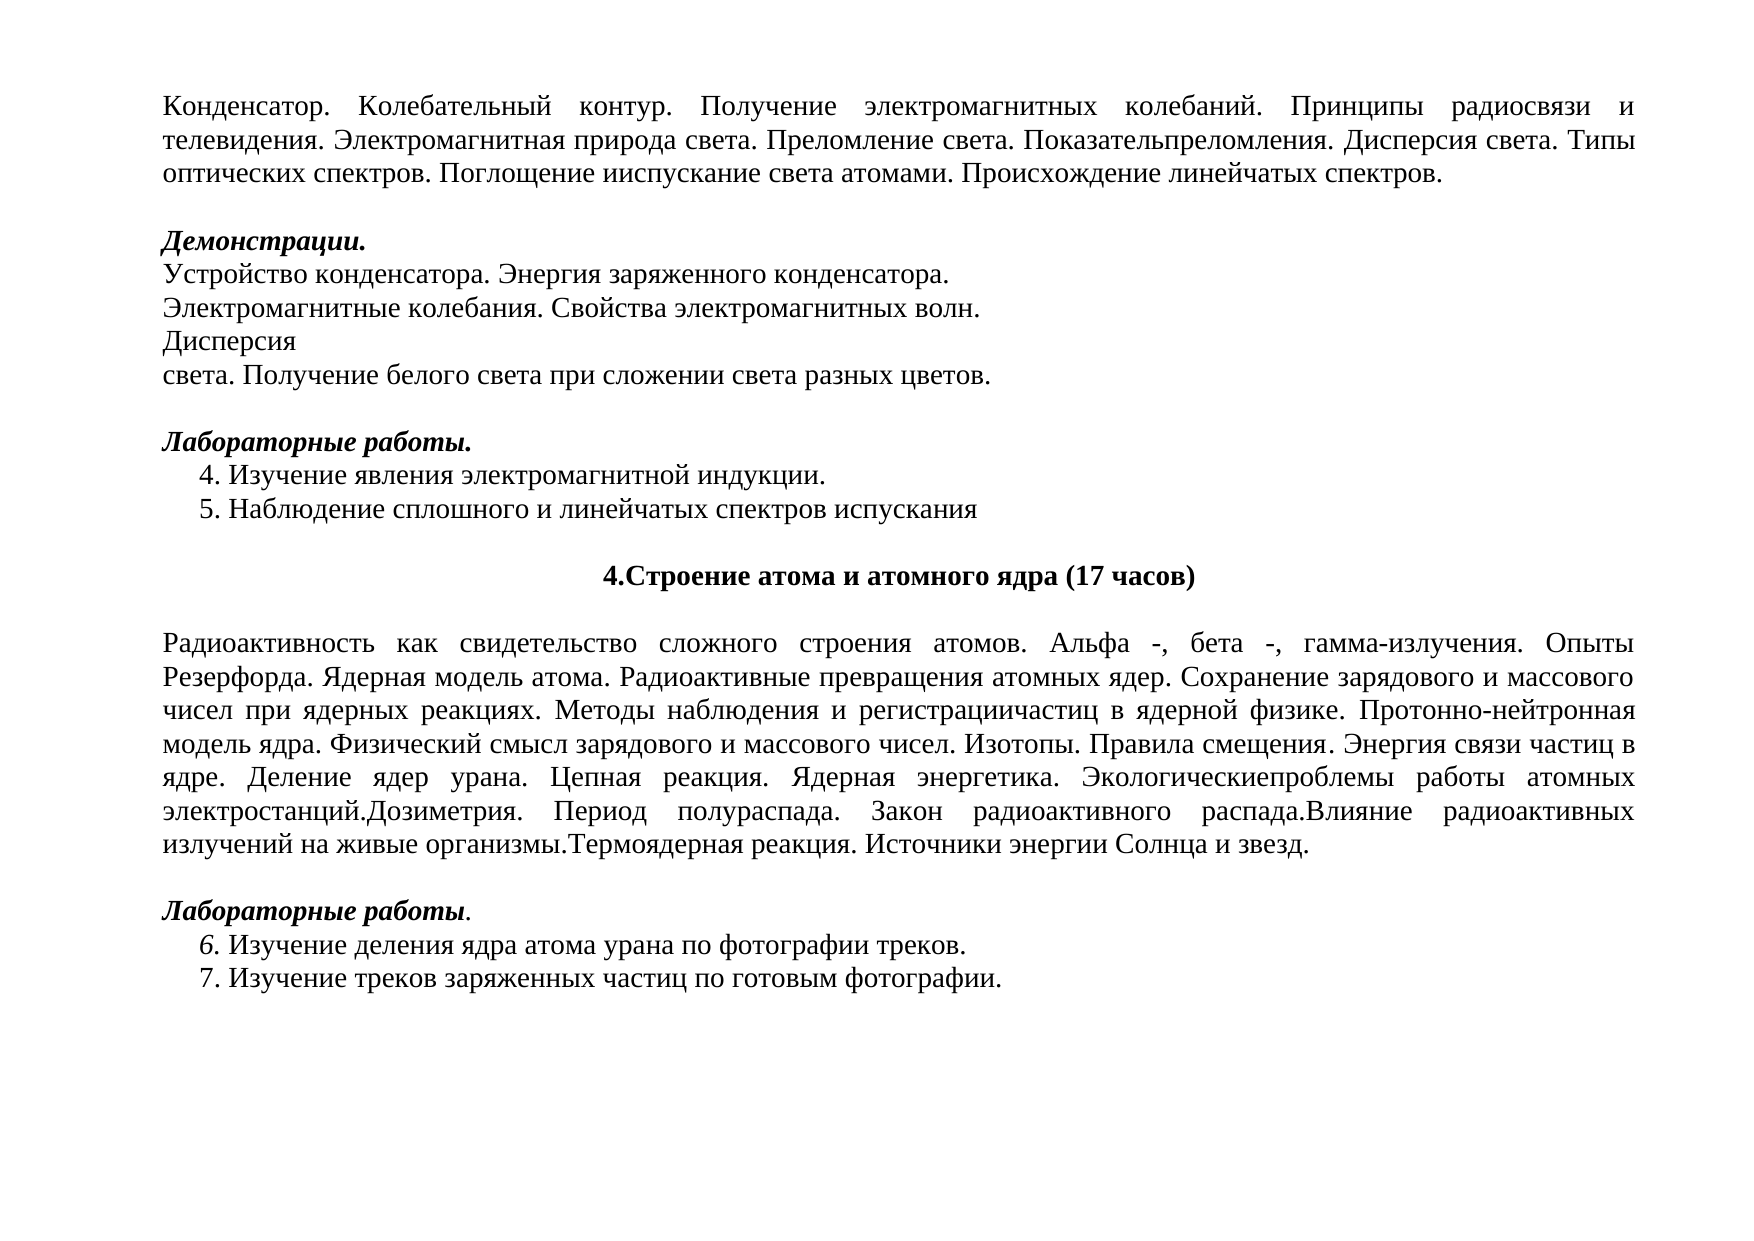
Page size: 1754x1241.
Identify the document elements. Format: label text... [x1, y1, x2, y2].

list света. Получение белого света при сложении света разных цветов. [162, 357, 1636, 390]
list Устройство конденсатора. Энергия заряженного конденсатора. [162, 256, 1636, 290]
list 4.Строение атома и атомного ядра (17 часов) [162, 558, 1636, 625]
list 4. Изучение явления электромагнитной индукции. [162, 457, 1636, 491]
list Конденсатор. Колебательный контур. Получение электромагнитных колебаний. Принципы радиосвязи и телевидения. Электромагнитная природа света. Преломление света. Показательпреломления. Дисперсия света. Типы оптических спектров. Поглощение ииспускание света атомами. Происхождение линейчатых спектров. [162, 88, 1636, 189]
list Демонстрации. [162, 189, 1636, 256]
list Радиоактивность как свидетельство сложного строения атомов. Альфа -, бета -, гамма-излучения. Опыты Резерфорда. Ядерная модель атома. Радиоактивные превращения атомных ядер. Сохранение зарядового и массового чисел при ядерных реакциях. Методы наблюдения и регистрациичастиц в ядерной физике. Протонно-нейтронная модель ядра. Физический смысл зарядового и массового чисел. Изотопы. Правила смещения. Энергия связи частиц в ядре. Деление ядер урана. Цепная реакция. Ядерная энергетика. Экологическиепроблемы работы атомных электростанций.Дозиметрия. Период полураспада. Закон радиоактивного распада.Влияние радиоактивных излучений на живые организмы.Термоядерная реакция. Источники энергии Солнца и звезд. [162, 625, 1636, 860]
list Электромагнитные колебания. Свойства электромагнитных волн. Дисперсия [162, 290, 1636, 357]
list Лабораторные работы. [162, 390, 1636, 457]
list Лабораторные работы. [162, 860, 1636, 927]
list 5. Наблюдение сплошного и линейчатых спектров испускания [162, 491, 1636, 524]
list 6. Изучение деления ядра атома урана по фотографии треков. [162, 927, 1636, 961]
list 7. Изучение треков заряженных частиц по готовым фотографии. [162, 961, 1636, 994]
